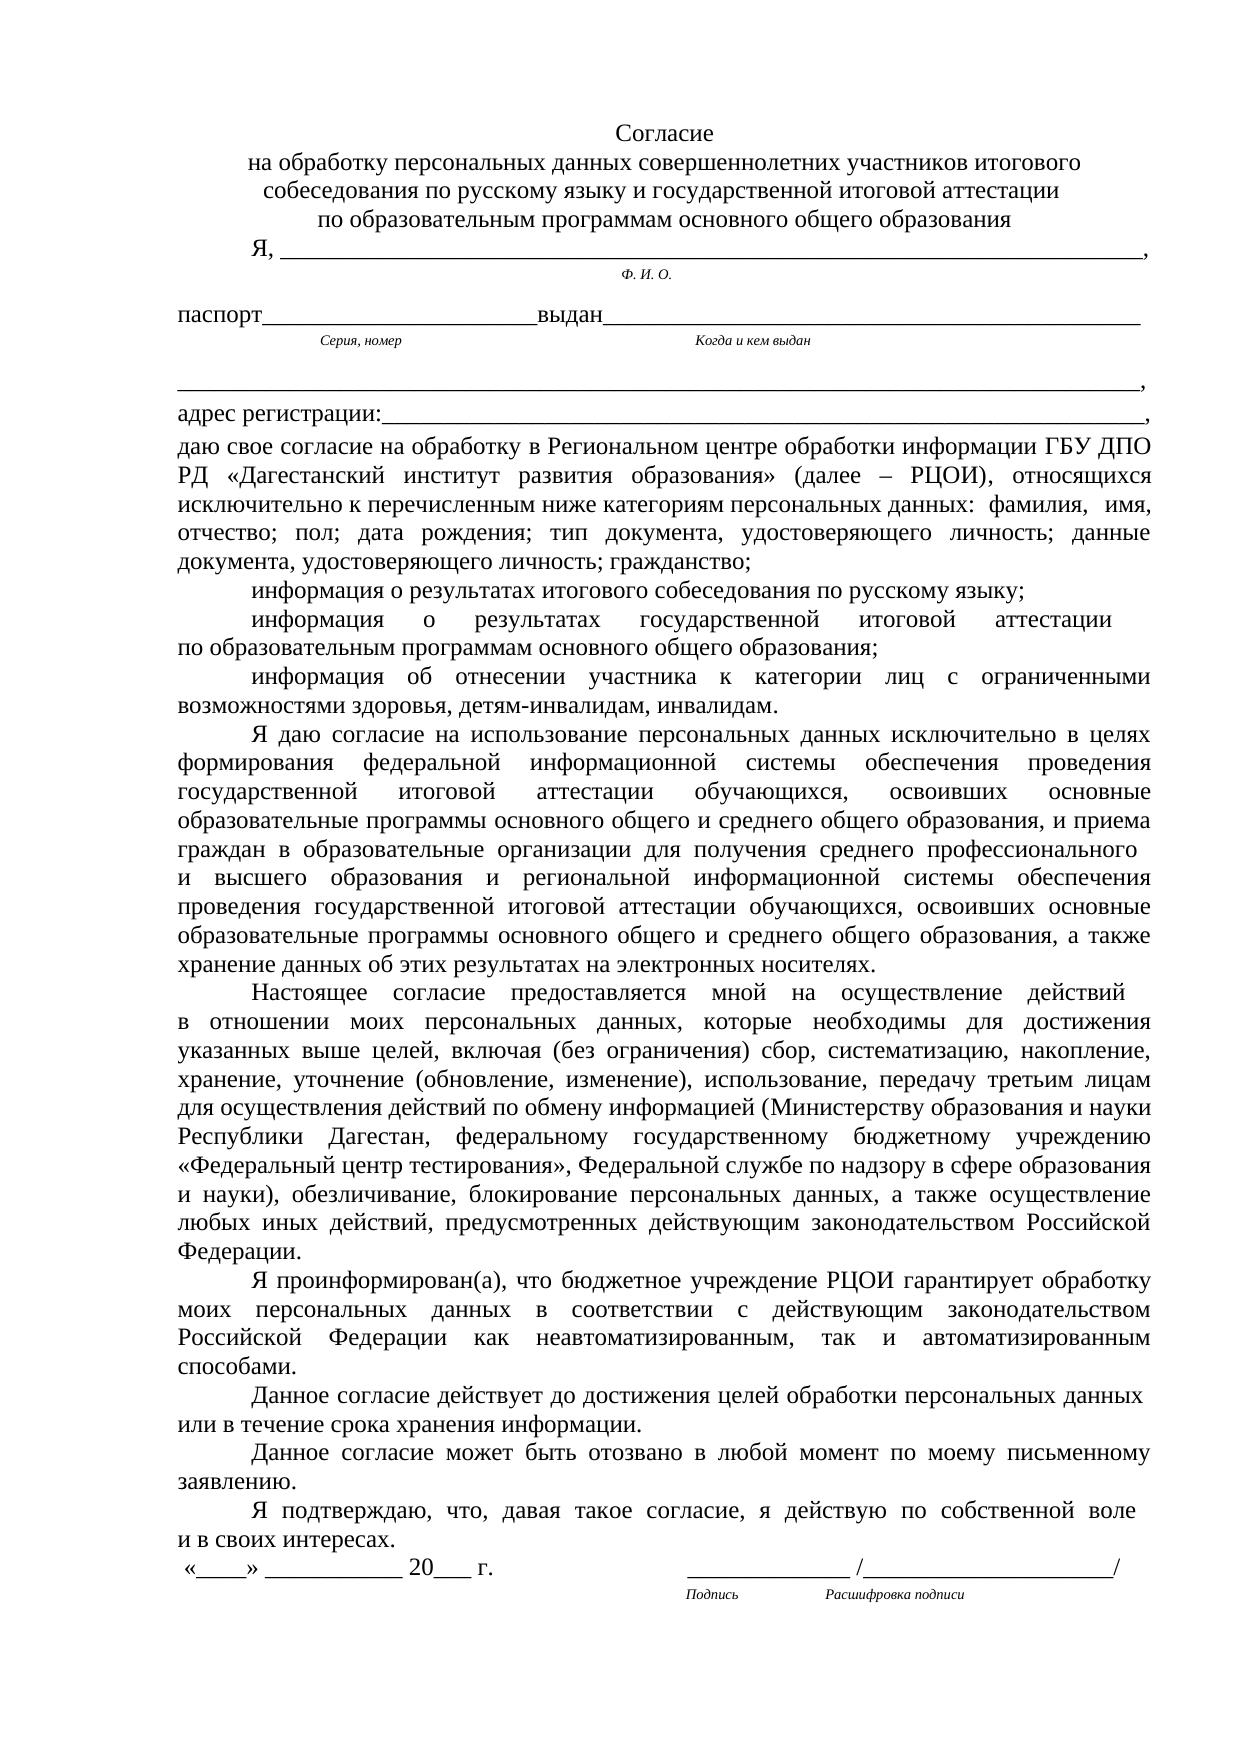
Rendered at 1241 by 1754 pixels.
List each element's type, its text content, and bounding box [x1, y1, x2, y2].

text Я проинформирован(а), что бюджетное учреждение РЦОИ гарантирует обработку моих персональных данных в соответствии с действующим законодательством Российской Федерации как неавтоматизированным, так и автоматизированным способами. [177, 1265, 1152, 1380]
text Я подтверждаю, что, давая такое согласие, я действую по собственной воле и в своих интересах. [177, 1495, 1152, 1552]
text Подпись Расшифровка подписи [177, 1586, 1152, 1614]
text информация о результатах итогового собеседования по русскому языку; [177, 575, 1152, 604]
text Данное согласие действует до достижения целей обработки персональных данных или в течение срока хранения информации. [177, 1380, 1152, 1437]
text Серия, номер Когда и кем выдан [177, 332, 1152, 361]
text информация об отнесении участника к категории лиц с ограниченными возможностями здоровья, детям-инвалидам, инвалидам. [177, 661, 1152, 719]
text паспорт______________________выдан___________________________________________ [177, 299, 1152, 328]
text Данное согласие может быть отозвано в любой момент по моему письменному заявлению. [177, 1437, 1152, 1495]
text информация о результатах государственной итоговой аттестации по образовательным программам основного общего образования; [177, 604, 1152, 661]
text «____» ___________ 20___ г. _____________ /____________________/ [177, 1552, 1152, 1581]
text даю свое согласие на обработку в Региональном центре обработки информации ГБУ ДПО РД «Дагестанский институт развития образования» (далее – РЦОИ), относящихся исключительно к перечисленным ниже категориям персональных данных: фамилия, имя, отчество; пол; дата рождения; тип документа, удостоверяющего личность; данные документа, удостоверяющего личность; гражданство; [177, 431, 1152, 575]
text Согласие [177, 118, 1152, 147]
text Настоящее согласие предоставляется мной на осуществление действий в отношении моих персональных данных, которые необходимы для достижения указанных выше целей, включая (без ограничения) сбор, систематизацию, накопление, хранение, уточнение (обновление, изменение), использование, передачу третьим лицам для осуществления действий по обмену информацией (Министерству образования и науки Республики Дагестан, федеральному государственному бюджетному учреждению «Федеральный центр тестирования», Федеральной службе по надзору в сфере образования и науки), обезличивание, блокирование персональных данных, а также осуществление любых иных действий, предусмотренных действующим законодательством Российской Федерации. [177, 977, 1152, 1265]
text на обработку персональных данных совершеннолетних участников итогового собеседования по русскому языку и государственной итоговой аттестации по образовательным программам основного общего образования [177, 147, 1152, 233]
text Я даю согласие на использование персональных данных исключительно в целях формирования федеральной информационной системы обеспечения проведения государственной итоговой аттестации обучающихся, освоивших основные образовательные программы основного общего и среднего общего образования, и приема граждан в образовательные организации для получения среднего профессионального и высшего образования и региональной информационной системы обеспечения проведения государственной итоговой аттестации обучающихся, освоивших основные образовательные программы основного общего и среднего общего образования, а также хранение данных об этих результатах на электронных носителях. [177, 719, 1152, 977]
text Я, _____________________________________________________________________, [177, 233, 1152, 262]
text _____________________________________________________________________________, [177, 365, 1152, 394]
text Ф. И. О. [177, 266, 1152, 295]
text адрес регистрации:_____________________________________________________________, [177, 398, 1152, 427]
